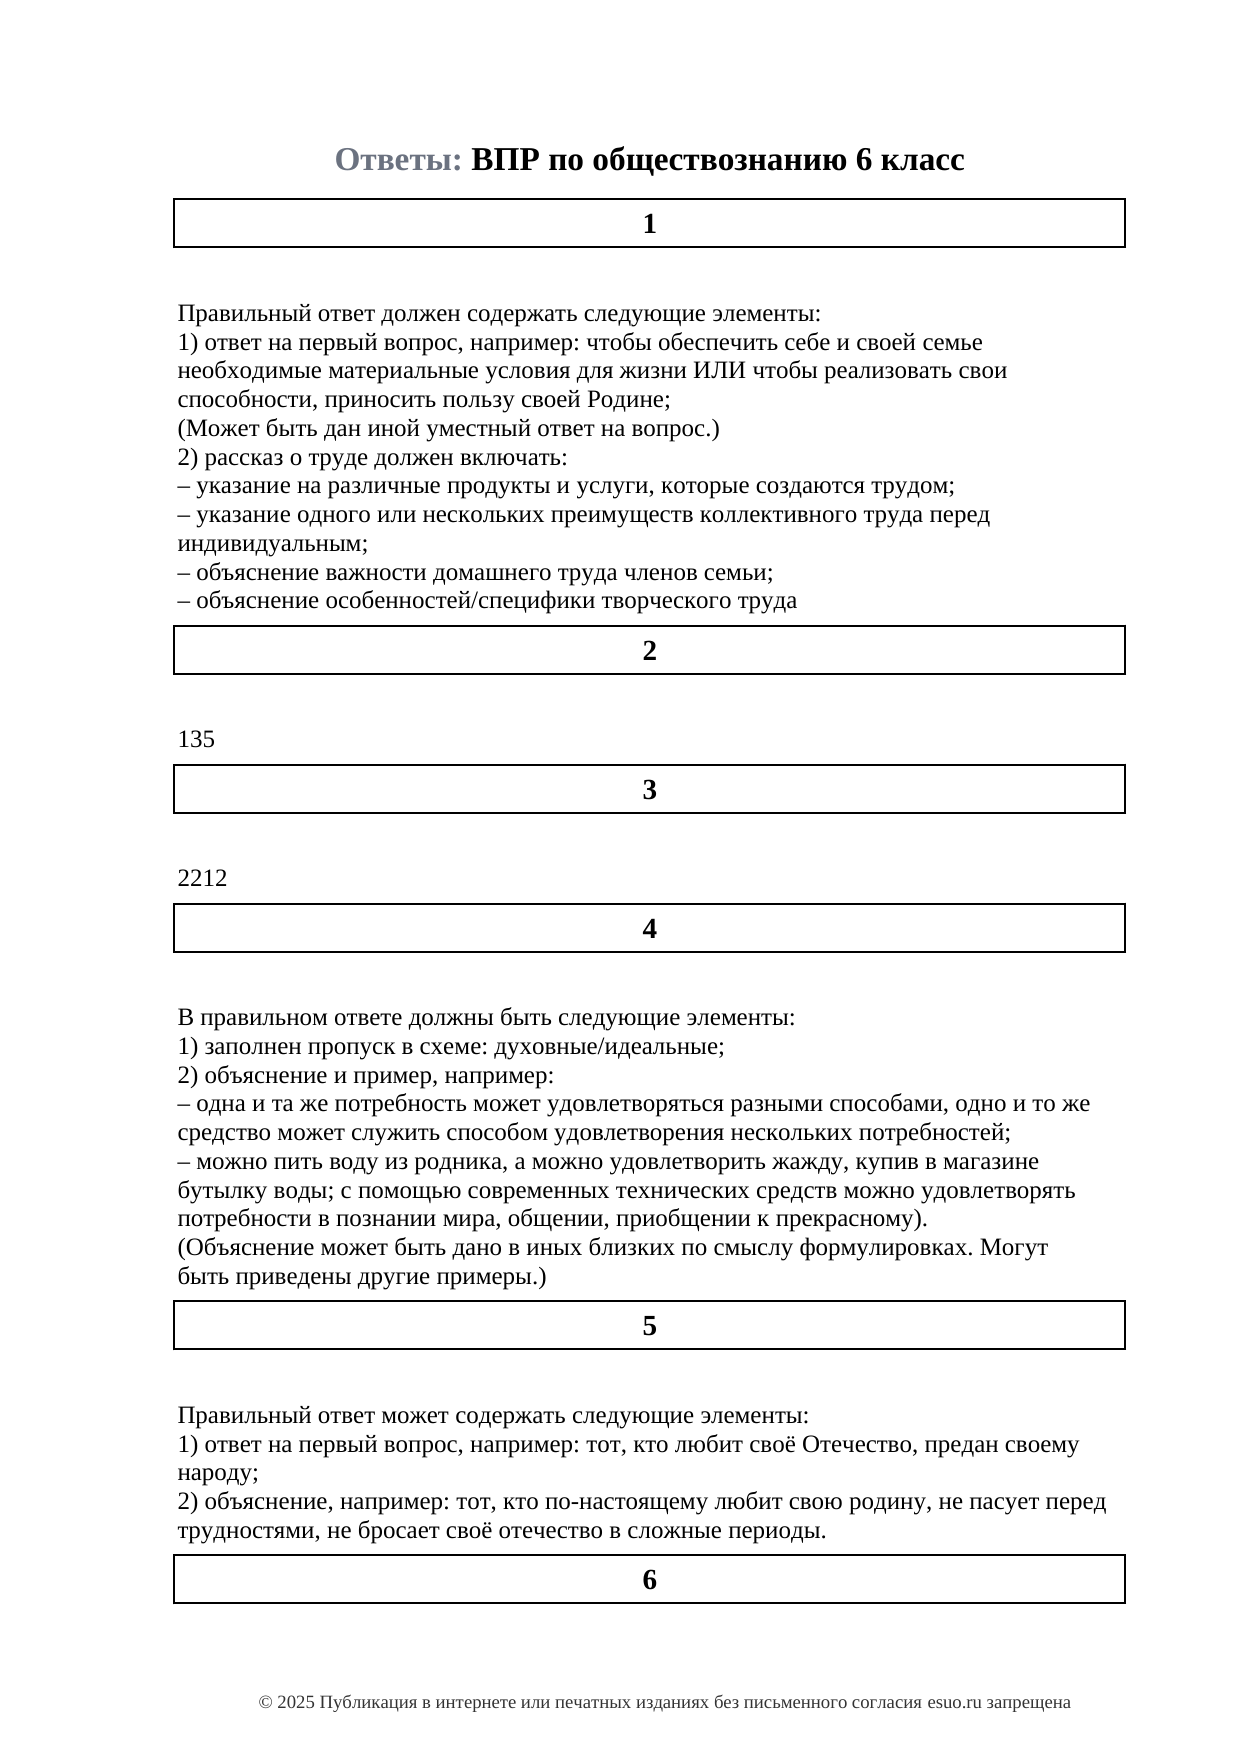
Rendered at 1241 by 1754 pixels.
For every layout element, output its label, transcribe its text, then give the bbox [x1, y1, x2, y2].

text 2212 [177, 863, 1122, 892]
subtitle 3 [175, 766, 1124, 812]
subtitle 2 [175, 627, 1124, 673]
subtitle Ответы: ВПР по обществознанию 6 класс [177, 139, 1122, 177]
subtitle 6 [175, 1556, 1124, 1602]
text 135 [177, 724, 1122, 753]
subtitle 4 [175, 905, 1124, 951]
subtitle 5 [175, 1302, 1124, 1348]
text В правильном ответе должны быть следующие элементы: 1) заполнен пропуск в схеме: духовные/идеальные; 2) объяснение и пример, например: – одна и та же потребность может удовлетворяться разными способами, одно и то же средство может служить способом удовлетворения нескольких потребностей; – можно пить воду из родника, а можно удовлетворить жажду, купив в магазине бутылку воды; с помощью современных технических средств можно удовлетворять потребности в познании мира, общении, приобщении к прекрасному). (Объяснение может быть дано в иных близких по смыслу формулировках. Могут быть приведены другие примеры.) [177, 1002, 1122, 1290]
subtitle 1 [175, 200, 1124, 246]
text Правильный ответ должен содержать следующие элементы: 1) ответ на первый вопрос, например: чтобы обеспечить себе и своей семье необходимые материальные условия для жизни ИЛИ чтобы реализовать свои способности, приносить пользу своей Родине; (Может быть дан иной уместный ответ на вопрос.) 2) рассказ о труде должен включать: – указание на различные продукты и услуги, которые создаются трудом; – указание одного или нескольких преимуществ коллективного труда перед индивидуальным; – объяснение важности домашнего труда членов семьи; – объяснение особенностей/специфики творческого труда [177, 298, 1122, 614]
text Правильный ответ может содержать следующие элементы: 1) ответ на первый вопрос, например: тот, кто любит своё Отечество, предан своему народу; 2) объяснение, например: тот, кто по-настоящему любит свою родину, не пасует перед трудностями, не бросает своё отечество в сложные периоды. [177, 1400, 1122, 1544]
